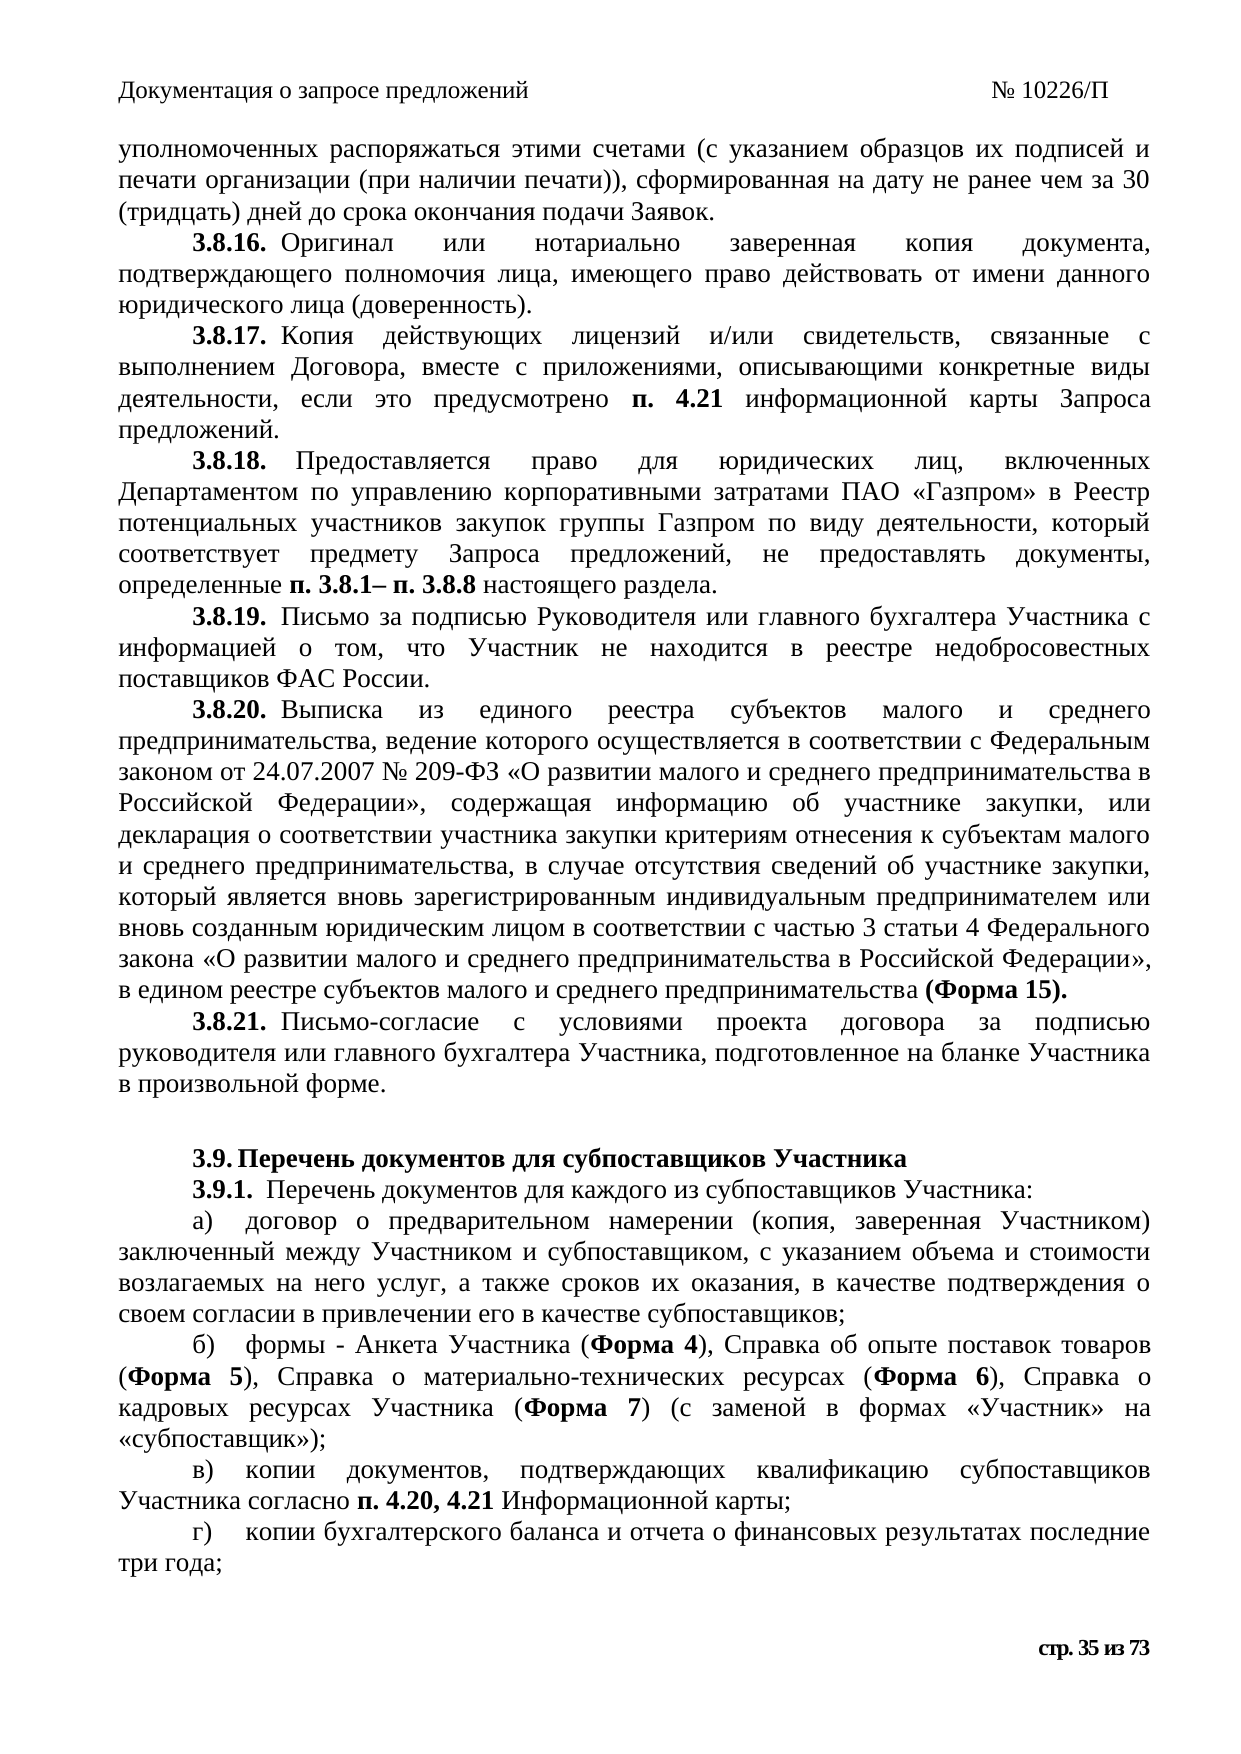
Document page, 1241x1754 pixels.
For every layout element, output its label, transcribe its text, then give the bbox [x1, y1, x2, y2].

subtitle Перечень документов для субпоставщиков Участника [118, 1142, 1152, 1173]
list копии документов, подтверждающих квалификацию субпоставщиков Участника согласно п. 4.20, 4.21 Информационной карты; [118, 1453, 1152, 1515]
text Оригинал или нотариально заверенная копия документа, подтверждающего полномочия лица, имеющего право действовать от имени данного юридического лица (доверенность). [118, 226, 1152, 319]
list формы - Анкета Участника (Форма 4), Справка об опыте поставок товаров (Форма 5), Справка о материально-технических ресурсах (Форма 6), Справка о кадровых ресурсах Участника (Форма 7) (с заменой в формах «Участник» на «субпоставщик»); [118, 1328, 1152, 1453]
text Письмо за подписью Руководителя или главного бухгалтера Участника с информацией о том, что Участник не находится в реестре недобросовестных поставщиков ФАС России. [118, 600, 1152, 693]
text Перечень документов для каждого из субпоставщиков Участника: [118, 1173, 1152, 1204]
text Копия действующих лицензий и/или свидетельств, связанные с выполнением Договора, вместе с приложениями, описывающими конкретные виды деятельности, если это предусмотрено п. 4.21 информационной карты Запроса предложений. [118, 319, 1152, 444]
list договор о предварительном намерении (копия, заверенная Участником) заключенный между Участником и субпоставщиком, с указанием объема и стоимости возлагаемых на него услуг, а также сроков их оказания, в качестве подтверждения о своем согласии в привлечении его в качестве субпоставщиков; [118, 1204, 1152, 1328]
list копии бухгалтерского баланса и отчета о финансовых результатах последние три года; [118, 1515, 1152, 1578]
text Предоставляется право для юридических лиц, включенных Департаментом по управлению корпоративными затратами ПАО «Газпром» в Реестр потенциальных участников закупок группы Газпром по виду деятельности, который соответствует предмету Запроса предложений, не предоставлять документы, определенные п. 3.8.1– п. 3.8.8 настоящего раздела. [118, 444, 1152, 600]
text Письмо-согласие с условиями проекта договора за подписью руководителя или главного бухгалтера Участника, подготовленное на бланке Участника в произвольной форме. [118, 1004, 1152, 1098]
text Выписка из единого реестра субъектов малого и среднего предпринимательства, ведение которого осуществляется в соответствии с Федеральным законом от 24.07.2007 № 209-ФЗ «О развитии малого и среднего предпринимательства в Российской Федерации», содержащая информацию об участнике закупки, или декларация о соответствии участника закупки критериям отнесения к субъектам малого и среднего предпринимательства, в случае отсутствия сведений об участнике закупки, который является вновь зарегистрированным индивидуальным предпринимателем или вновь созданным юридическим лицом в соответствии с частью 3 статьи 4 Федерального закона «О развитии малого и среднего предпринимательства в Российской Федерации», в едином реестре субъектов малого и среднего предпринимательства (Форма 15). [118, 693, 1152, 1004]
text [118, 132, 1152, 226]
